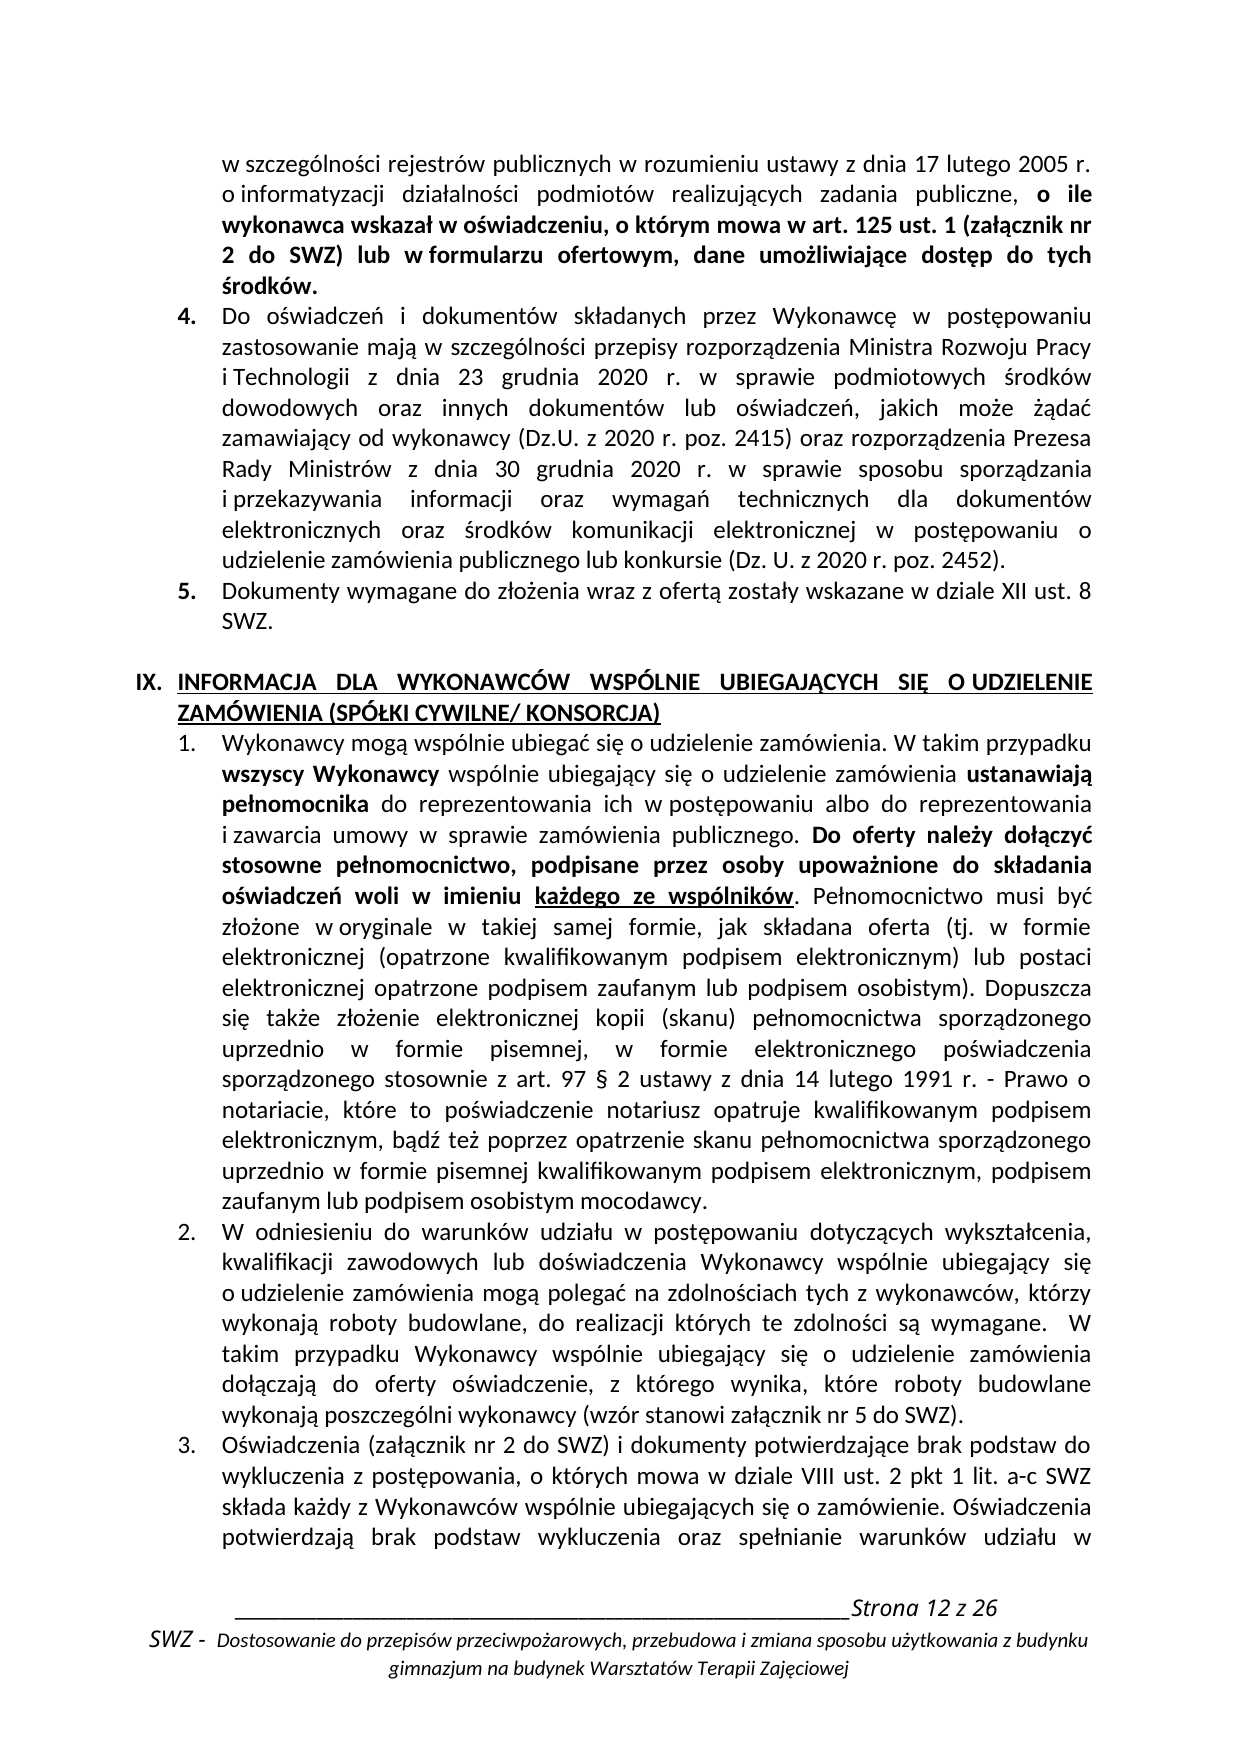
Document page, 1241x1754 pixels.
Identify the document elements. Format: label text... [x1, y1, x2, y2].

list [177, 148, 1092, 300]
list INFORMACJA DLA WYKONAWCÓW WSPÓLNIE UBIEGAJĄCYCH SIĘ O UDZIELENIE ZAMÓWIENIA (SPÓŁKI CYWILNE/ KONSORCJA) [162, 667, 1092, 728]
list Do oświadczeń i dokumentów składanych przez Wykonawcę w postępowaniu zastosowanie mają w szczególności przepisy rozporządzenia Ministra Rozwoju Pracy i Technologii z dnia 23 grudnia 2020 r. w sprawie podmiotowych środków dowodowych oraz innych dokumentów lub oświadczeń, jakich może żądać zamawiający od wykonawcy (Dz.U. z 2020 r. poz. 2415) oraz rozporządzenia Prezesa Rady Ministrów z dnia 30 grudnia 2020 r. w sprawie sposobu sporządzania i przekazywania informacji oraz wymagań technicznych dla dokumentów elektronicznych oraz środków komunikacji elektronicznej w postępowaniu o udzielenie zamówienia publicznego lub konkursie (Dz. U. z 2020 r. poz. 2452). [177, 300, 1092, 575]
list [177, 1429, 1092, 1552]
list W odniesieniu do warunków udziału w postępowaniu dotyczących wykształcenia, kwalifikacji zawodowych lub doświadczenia Wykonawcy wspólnie ubiegający się o udzielenie zamówienia mogą polegać na zdolnościach tych z wykonawców, którzy wykonają roboty budowlane, do realizacji których te zdolności są wymagane. W takim przypadku Wykonawcy wspólnie ubiegający się o udzielenie zamówienia dołączają do oferty oświadczenie, z którego wynika, które roboty budowlane wykonają poszczególni wykonawcy (wzór stanowi załącznik nr 5 do SWZ). [177, 1216, 1092, 1429]
list Dokumenty wymagane do złożenia wraz z ofertą zostały wskazane w dziale XII ust. 8 SWZ. [177, 575, 1092, 636]
list Wykonawcy mogą wspólnie ubiegać się o udzielenie zamówienia. W takim przypadku wszyscy Wykonawcy wspólnie ubiegający się o udzielenie zamówienia ustanawiają pełnomocnika do reprezentowania ich w postępowaniu albo do reprezentowania i zawarcia umowy w sprawie zamówienia publicznego. Do oferty należy dołączyć stosowne pełnomocnictwo, podpisane przez osoby upoważnione do składania oświadczeń woli w imieniu każdego ze wspólników. Pełnomocnictwo musi być złożone w oryginale w takiej samej formie, jak składana oferta (tj. w formie elektronicznej (opatrzone kwalifikowanym podpisem elektronicznym) lub postaci elektronicznej opatrzone podpisem zaufanym lub podpisem osobistym). Dopuszcza się także złożenie elektronicznej kopii (skanu) pełnomocnictwa sporządzonego uprzednio w formie pisemnej, w formie elektronicznego poświadczenia sporządzonego stosownie z art. 97 § 2 ustawy z dnia 14 lutego 1991 r. - Prawo o notariacie, które to poświadczenie notariusz opatruje kwalifikowanym podpisem elektronicznym, bądź też poprzez opatrzenie skanu pełnomocnictwa sporządzonego uprzednio w formie pisemnej kwalifikowanym podpisem elektronicznym, podpisem zaufanym lub podpisem osobistym mocodawcy. [177, 728, 1092, 1216]
